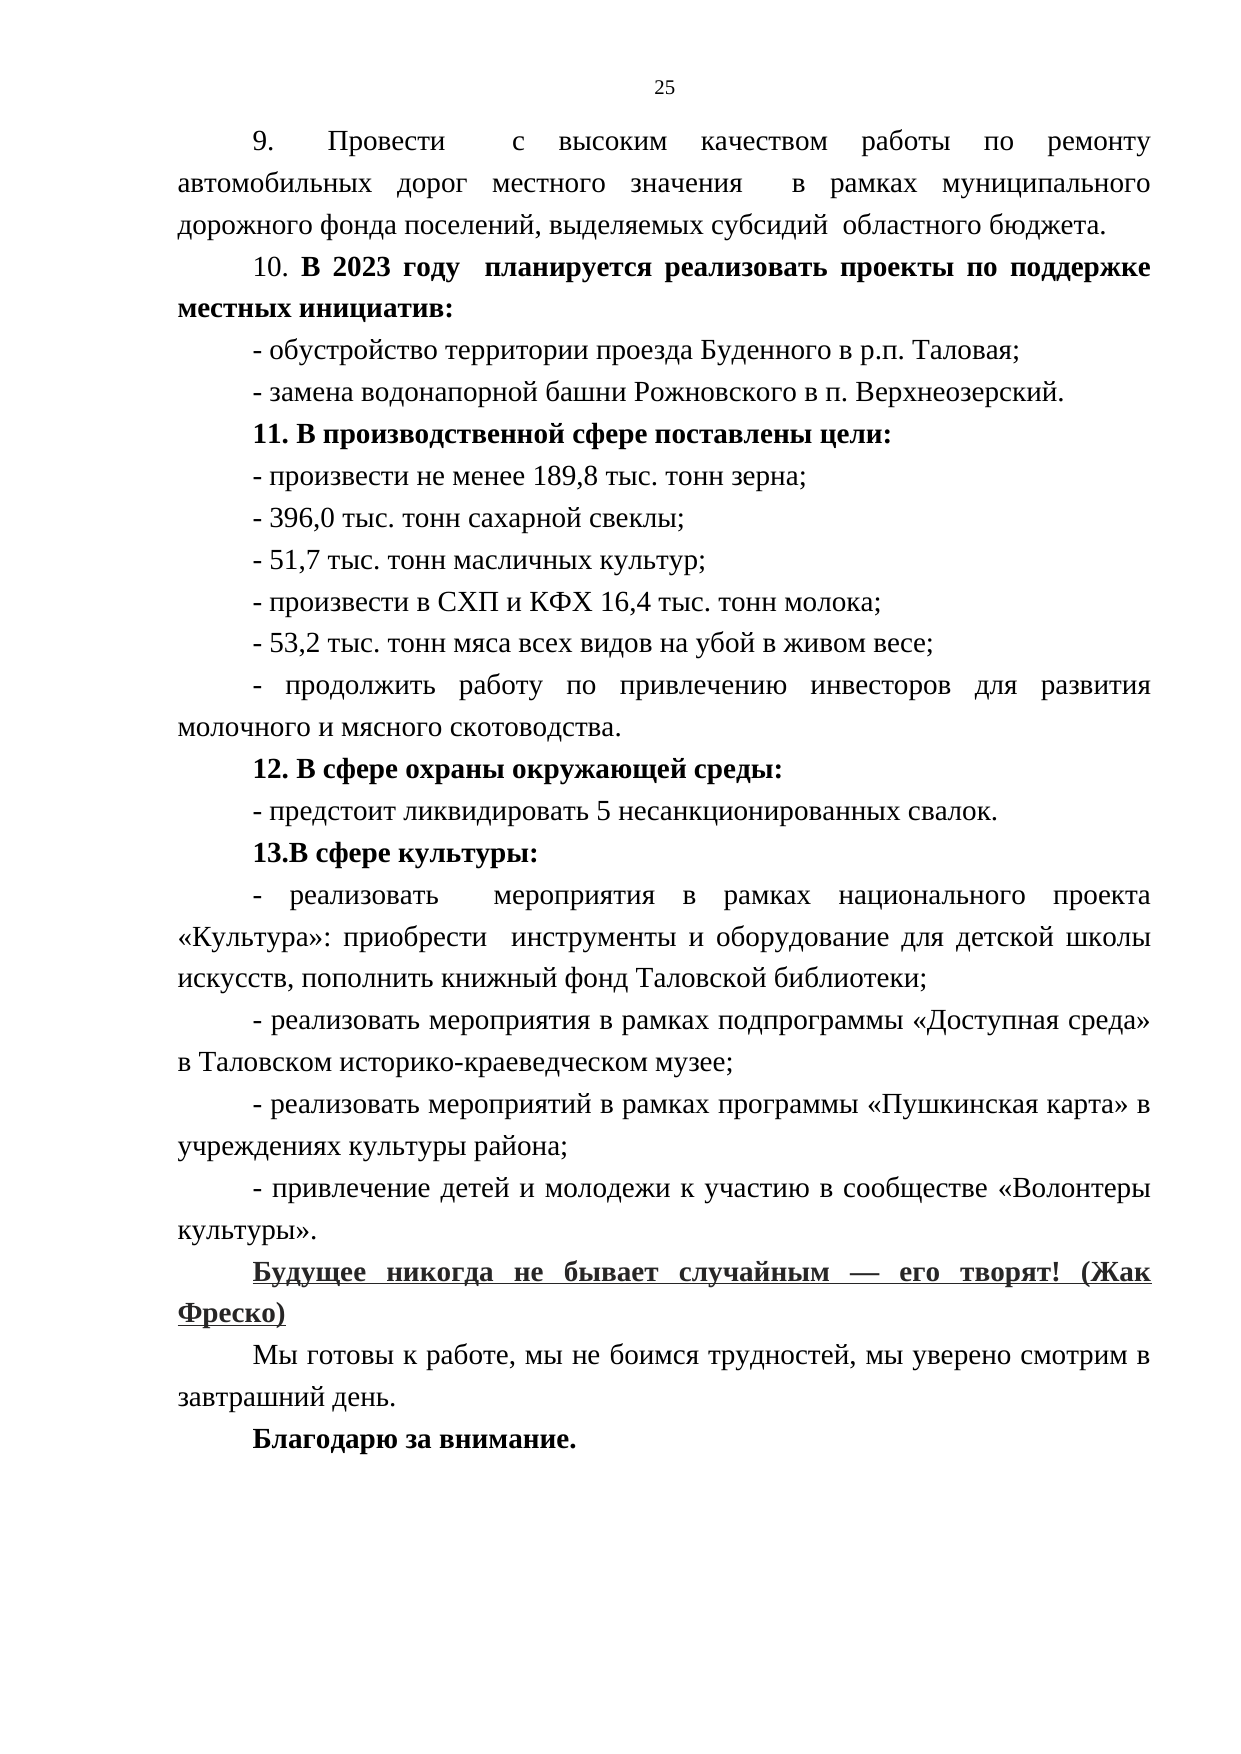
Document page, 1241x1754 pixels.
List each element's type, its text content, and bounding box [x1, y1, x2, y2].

list Провести с высоким качеством работы по ремонту автомобильных дорог местного значения в рамках муниципального дорожного фонда поселений, выделяемых субсидий областного бюджета. [177, 123, 1152, 240]
list Мы готовы к работе, мы не боимся трудностей, мы уверено смотрим в завтрашний день. [177, 1337, 1152, 1413]
text - замена водонапорной башни Рожновского в п. Верхнеозерский. [177, 374, 1152, 408]
text - произвести в СХП и КФХ 16,4 тыс. тонн молока; [177, 584, 1152, 617]
text - продолжить работу по привлечению инвесторов для развития молочного и мясного скотоводства. [177, 667, 1152, 743]
text - реализовать мероприятия в рамках подпрограммы «Доступная среда» в Таловском историко-краеведческом музее; [177, 1002, 1152, 1078]
text 11. В производственной сфере поставлены цели: [177, 416, 1152, 450]
text - обустройство территории проезда Буденного в р.п. Таловая; [177, 332, 1152, 366]
text - 51,7 тыс. тонн масличных культур; [177, 542, 1152, 575]
text 13.В сфере культуры: [177, 835, 1152, 868]
text - произвести не менее 189,8 тыс. тонн зерна; [177, 458, 1152, 492]
text 12. В сфере охраны окружающей среды: [177, 751, 1152, 785]
text 10. В 2023 году планируется реализовать проекты по поддержке местных инициатив: [177, 249, 1152, 324]
text - 396,0 тыс. тонн сахарной свеклы; [177, 500, 1152, 533]
text - 53,2 тыс. тонн мяса всех видов на убой в живом весе; [177, 626, 1152, 659]
list Благодарю за внимание. [177, 1421, 1152, 1519]
text - реализовать мероприятия в рамках национального проекта «Культура»: приобрести инструменты и оборудование для детской школы искусств, пополнить книжный фонд Таловской библиотеки; [177, 877, 1152, 994]
list Будущее никогда не бывает случайным — его творят! (Жак Фреско) [177, 1254, 1152, 1329]
text - предстоит ликвидировать 5 несанкционированных свалок. [177, 793, 1152, 827]
text - привлечение детей и молодежи к участию в сообществе «Волонтеры культуры». [177, 1170, 1152, 1245]
text - реализовать мероприятий в рамках программы «Пушкинская карта» в учреждениях культуры района; [177, 1086, 1152, 1162]
